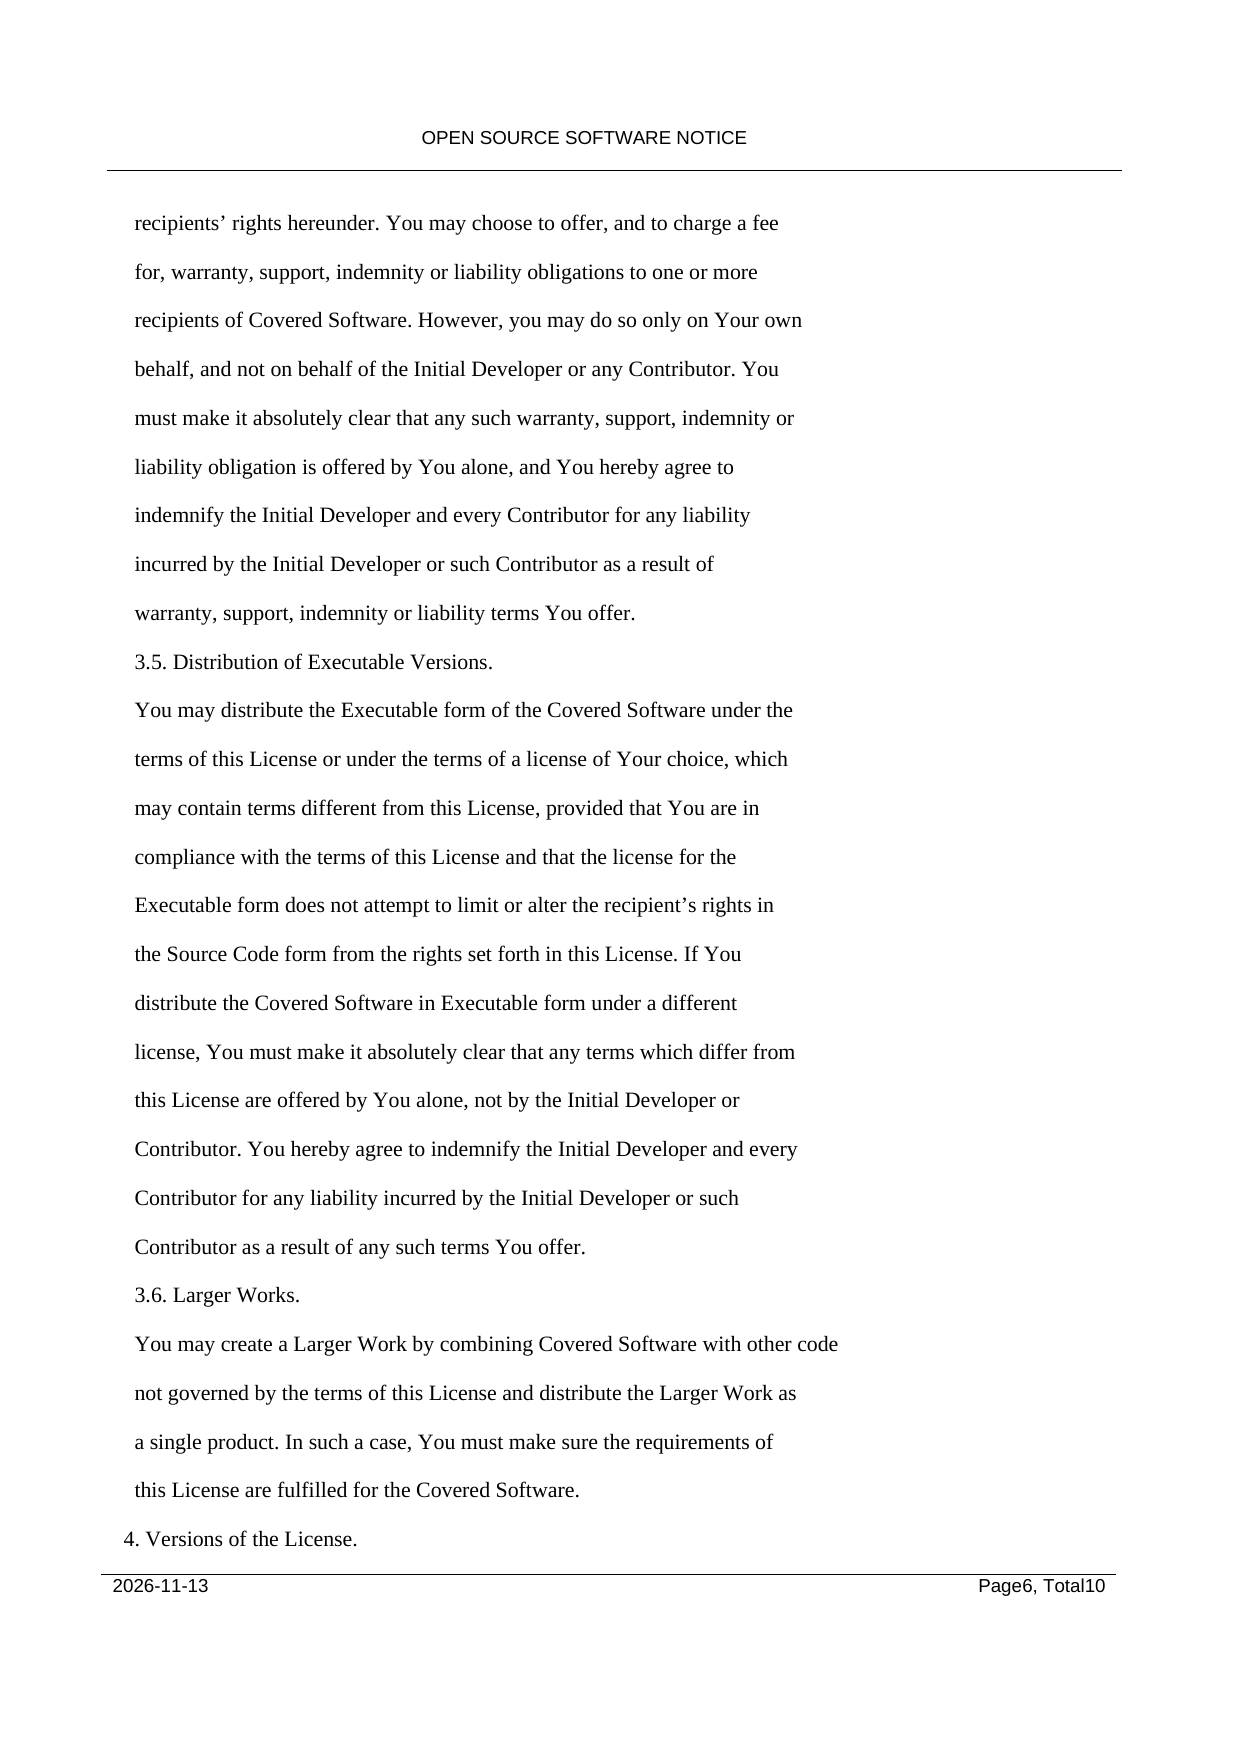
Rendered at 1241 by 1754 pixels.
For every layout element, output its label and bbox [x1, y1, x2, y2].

text [112, 206, 1128, 1555]
